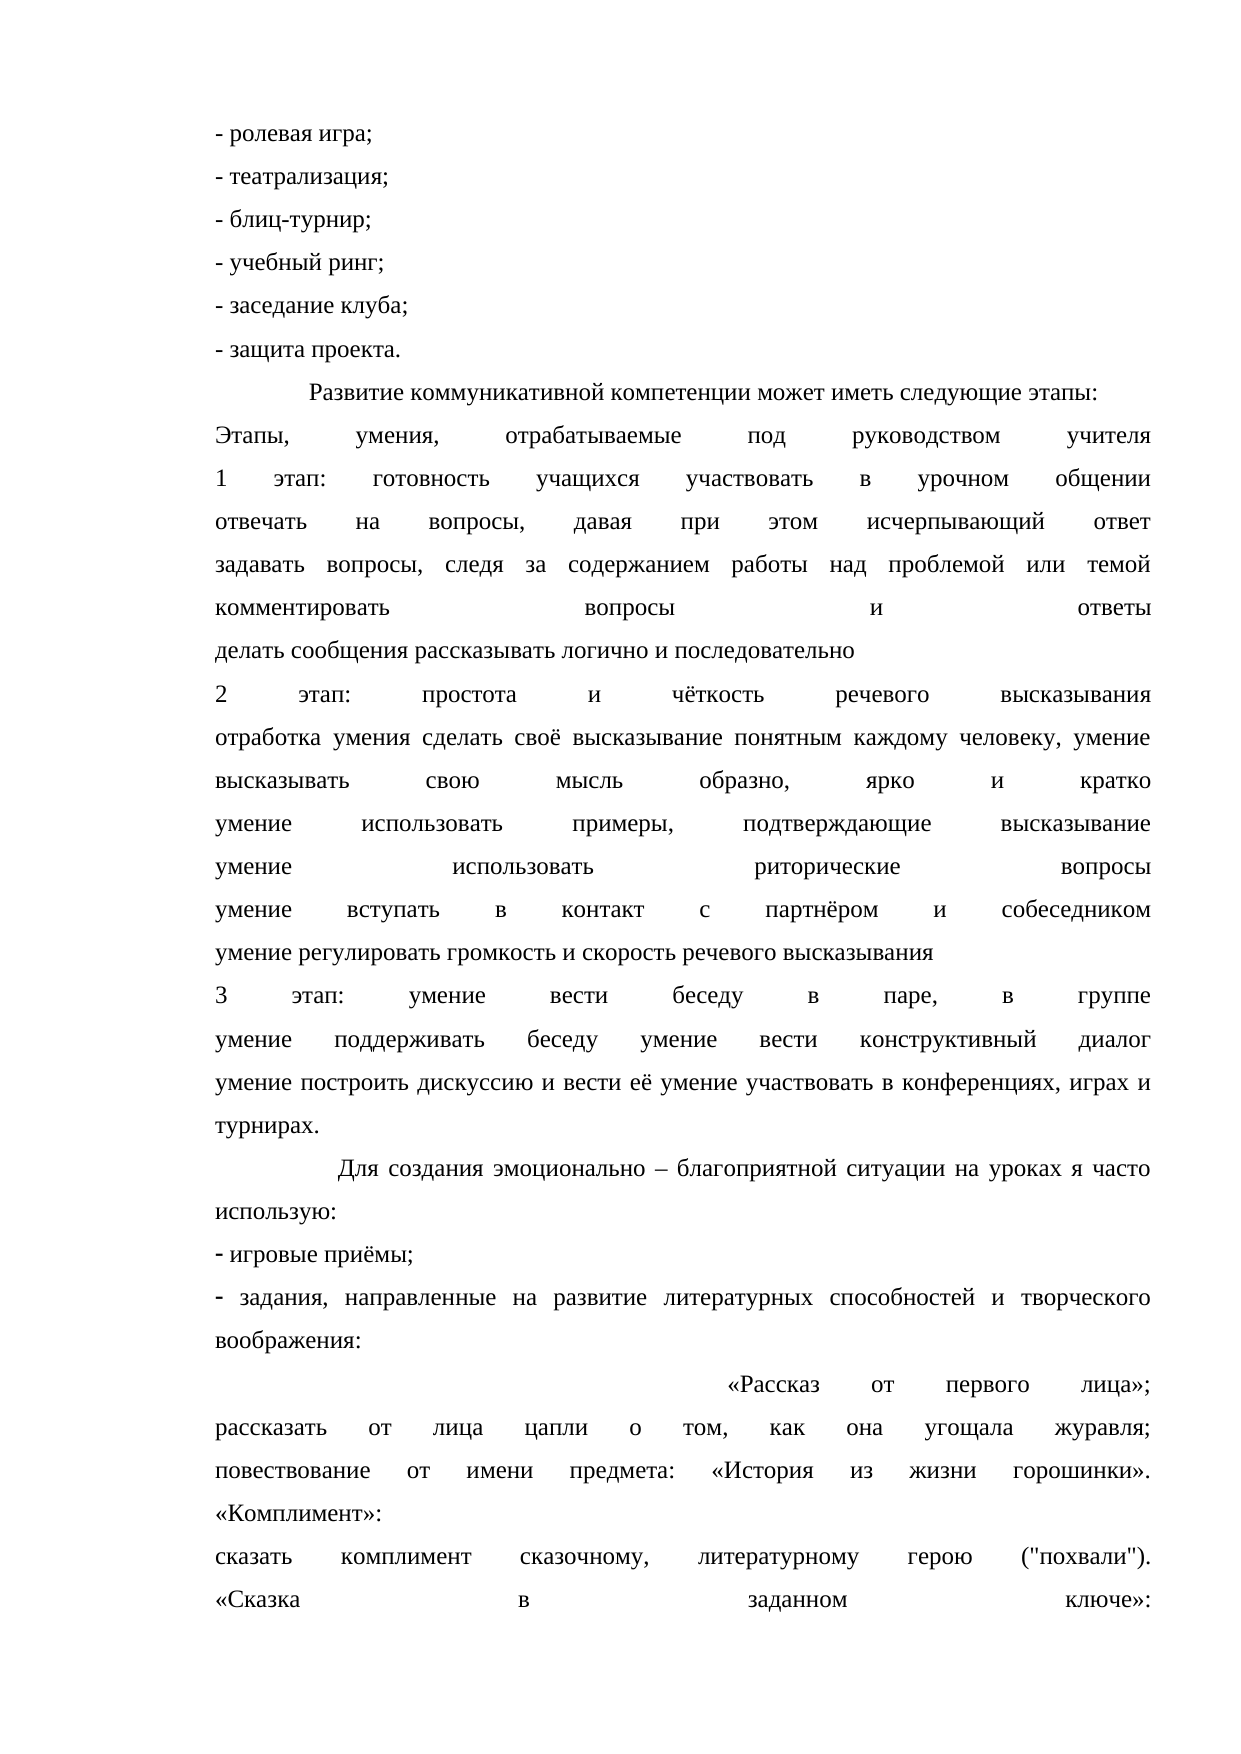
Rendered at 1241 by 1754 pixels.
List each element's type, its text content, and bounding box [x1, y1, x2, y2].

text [215, 118, 1152, 406]
text Этапы, умения, отрабатываемые под руководством учителя 1 этап: готовность учащихся участвовать в урочном общении отвечать на вопросы, давая при этом исчерпывающий ответ задавать вопросы, следя за содержанием работы над проблемой или темой комментировать вопросы и ответы делать сообщения рассказывать логично и последовательно [215, 420, 1152, 664]
text Для создания эмоционально – благоприятной ситуации на уроках я часто использую: [215, 1153, 1152, 1225]
text 3 этап: умение вести беседу в паре, в группе умение поддерживать беседу умение вести конструктивный диалог умение построить дискуссию и вести её умение участвовать в конференциях, играх и турнирах. [215, 981, 1152, 1139]
text 2 этап: простота и чёткость речевого высказывания отработка умения сделать своё высказывание понятным каждому человеку, умение высказывать свою мысль образно, ярко и кратко умение использовать примеры, подтверждающие высказывание умение использовать риторические вопросы умение вступать в контакт с партнёром и собеседником умение регулировать громкость и скорость речевого высказывания [215, 679, 1152, 966]
text игровые приёмы; [215, 1239, 1152, 1268]
text «Рассказ от первого лица»; рассказать от лица цапли о том, как она угощала журавля; повествование от имени предмета: «История из жизни горошинки». «Комплимент»: [215, 1369, 1152, 1527]
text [215, 1541, 1152, 1613]
text задания, направленные на развитие литературных способностей и творческого воображения: [215, 1282, 1152, 1354]
